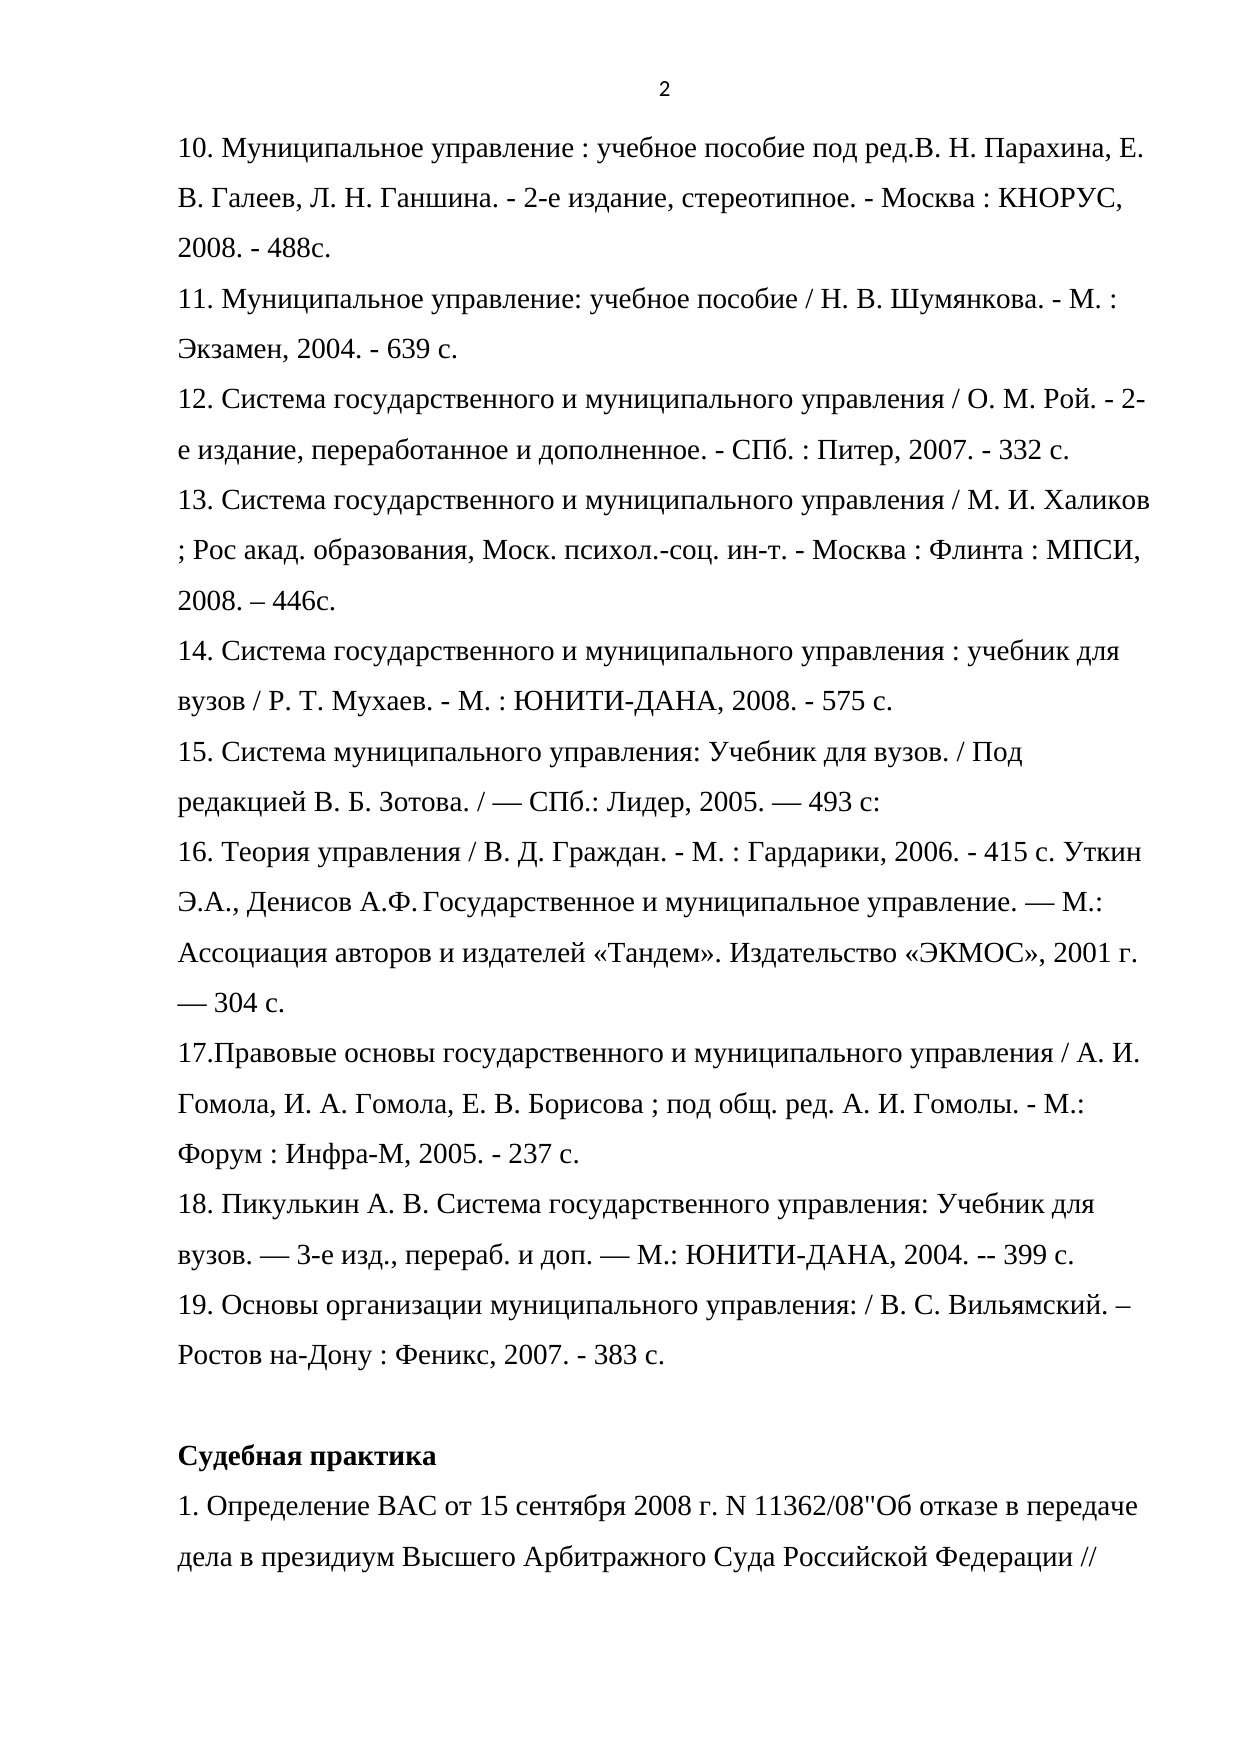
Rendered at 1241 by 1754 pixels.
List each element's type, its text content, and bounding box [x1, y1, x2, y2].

text 11. Муниципальное управление: учебное пособие / Н. В. Шумянкова. - М. : Экзамен, 2004. - 639 с. [177, 281, 1152, 365]
text 16. Теория управления / В. Д. Граждан. - М. : Гардарики, 2006. - 415 с. Уткин Э.А., Денисов А.Ф. Государственное и муниципальное управление. — М.: Ассоциация авторов и издателей «Тандем». Издательство «ЭКМОС», 2001 г. — 304 с. [177, 834, 1152, 1019]
text 13. Система государственного и муниципального управления / М. И. Халиков ; Рос акад. образования, Моск. психол.-соц. ин-т. - Москва : Флинта : МПСИ, 2008. – 446с. [177, 482, 1152, 616]
text 19. Основы организации муниципального управления: / В. С. Вильямский. – Ростов на-Дону : Феникс, 2007. - 383 с. [177, 1287, 1152, 1371]
text 18. Пикулькин А. В. Система государственного управления: Учебник для вузов. — 3-е изд., перераб. и доп. — М.: ЮНИТИ-ДАНА, 2004. -- 399 с. [177, 1186, 1152, 1270]
text 14. Система государственного и муниципального управления : учебник для вузов / Р. Т. Мухаев. - М. : ЮНИТИ-ДАНА, 2008. - 575 с. [177, 633, 1152, 717]
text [177, 1488, 1152, 1572]
text 10. Муниципальное управление : учебное пособие под ред.В. Н. Парахина, Е. В. Галеев, Л. Н. Ганшина. - 2-е издание, стереотипное. - Москва : КНОРУС, 2008. - 488с. [177, 130, 1152, 264]
text Судебная практика [177, 1438, 1152, 1472]
text 15. Система муниципального управления: Учебник для вузов. / Под редакцией В. Б. Зотова. / — СПб.: Лидер, 2005. — 493 с: [177, 734, 1152, 817]
text 17.Правовые основы государственного и муниципального управления / А. И. Гомола, И. А. Гомола, Е. В. Борисова ; под общ. ред. А. И. Гомолы. - М.: Форум : Инфра-М, 2005. - 237 с. [177, 1036, 1152, 1170]
text 12. Система государственного и муниципального управления / О. М. Рой. - 2-е издание, переработанное и дополненное. - СПб. : Питер, 2007. - 332 с. [177, 381, 1152, 465]
